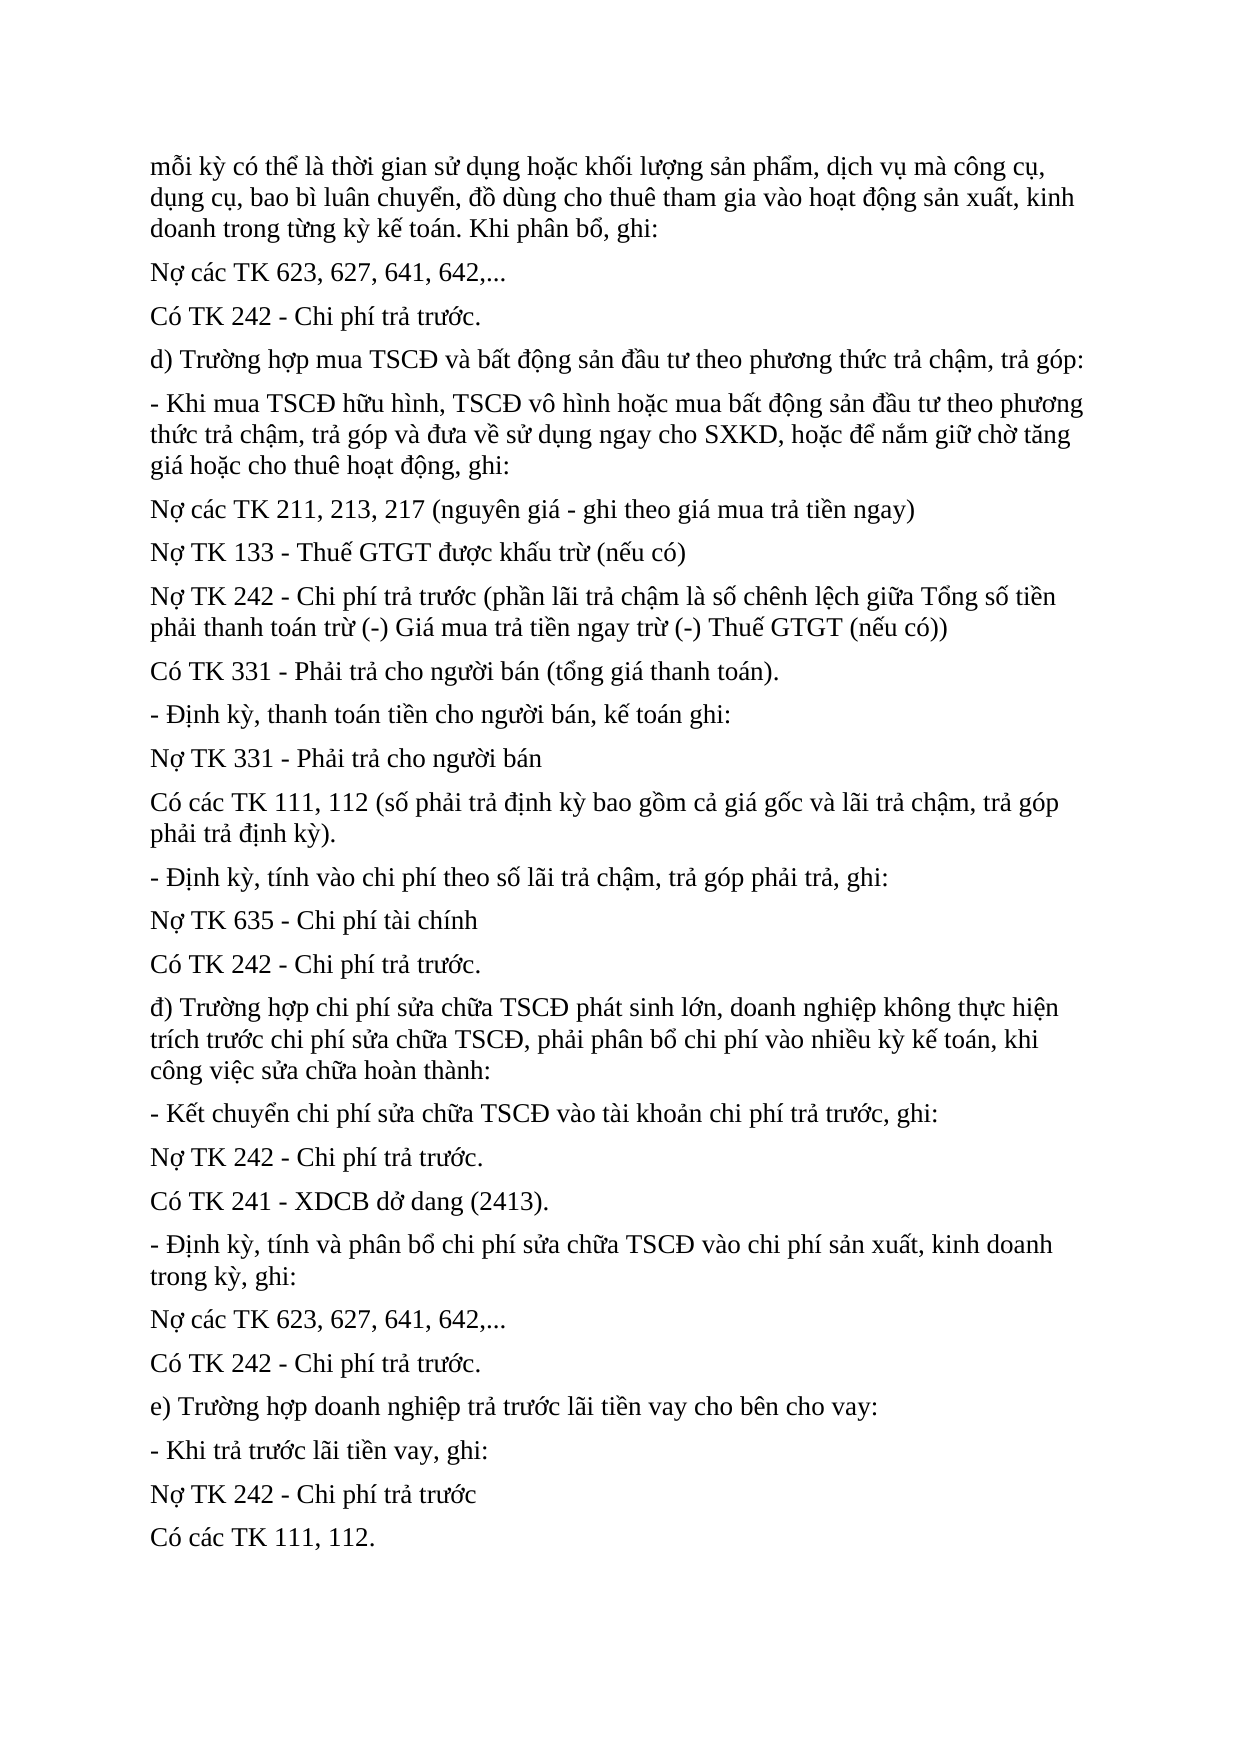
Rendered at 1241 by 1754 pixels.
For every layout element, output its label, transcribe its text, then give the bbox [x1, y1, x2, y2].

text Nợ TK 242 - Chi phí trả trước [150, 1478, 1090, 1509]
text Có TK 242 - Chi phí trả trước. [150, 948, 1090, 979]
text e) Trường hợp doanh nghiệp trả trước lãi tiền vay cho bên cho vay: [150, 1391, 1090, 1422]
text Có TK 242 - Chi phí trả trước. [150, 299, 1090, 331]
text - Định kỳ, tính vào chi phí theo số lãi trả chậm, trả góp phải trả, ghi: [150, 861, 1090, 892]
text Nợ TK 635 - Chi phí tài chính [150, 904, 1090, 935]
text Có các TK 111, 112 (số phải trả định kỳ bao gồm cả giá gốc và lãi trả chậm, trả góp phải trả định kỳ). [150, 786, 1090, 848]
text Có TK 331 - Phải trả cho người bán (tổng giá thanh toán). [150, 655, 1090, 686]
text Có các TK 111, 112. [150, 1521, 1090, 1553]
text - Khi mua TSCĐ hữu hình, TSCĐ vô hình hoặc mua bất động sản đầu tư theo phương thức trả chậm, trả góp và đưa về sử dụng ngay cho SXKD, hoặc để nắm giữ chờ tăng giá hoặc cho thuê hoạt động, ghi: [150, 387, 1090, 480]
text d) Trường hợp mua TSCĐ và bất động sản đầu tư theo phương thức trả chậm, trả góp: [150, 343, 1090, 374]
text Nợ TK 242 - Chi phí trả trước (phần lãi trả chậm là số chênh lệch giữa Tổng số tiền phải thanh toán trừ (-) Giá mua trả tiền ngay trừ (-) Thuế GTGT (nếu có)) [150, 580, 1090, 642]
text - Định kỳ, thanh toán tiền cho người bán, kế toán ghi: [150, 698, 1090, 730]
text đ) Trường hợp chi phí sửa chữa TSCĐ phát sinh lớn, doanh nghiệp không thực hiện trích trước chi phí sửa chữa TSCĐ, phải phân bổ chi phí vào nhiều kỳ kế toán, khi công việc sửa chữa hoàn thành: [150, 992, 1090, 1085]
text - Định kỳ, tính và phân bổ chi phí sửa chữa TSCĐ vào chi phí sản xuất, kinh doanh trong kỳ, ghi: [150, 1228, 1090, 1291]
text Nợ các TK 623, 627, 641, 642,... [150, 1303, 1090, 1334]
text Nợ TK 242 - Chi phí trả trước. [150, 1141, 1090, 1172]
text Nợ các TK 623, 627, 641, 642,... [150, 256, 1090, 287]
text Có TK 242 - Chi phí trả trước. [150, 1347, 1090, 1378]
text Nợ TK 133 - Thuế GTGT được khấu trừ (nếu có) [150, 536, 1090, 568]
text - Khi trả trước lãi tiền vay, ghi: [150, 1434, 1090, 1465]
text - Kết chuyển chi phí sửa chữa TSCĐ vào tài khoản chi phí trả trước, ghi: [150, 1097, 1090, 1129]
text Nợ TK 331 - Phải trả cho người bán [150, 742, 1090, 773]
text Có TK 241 - XDCB dở dang (2413). [150, 1185, 1090, 1216]
text Nợ các TK 211, 213, 217 (nguyên giá - ghi theo giá mua trả tiền ngay) [150, 493, 1090, 524]
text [150, 150, 1090, 243]
